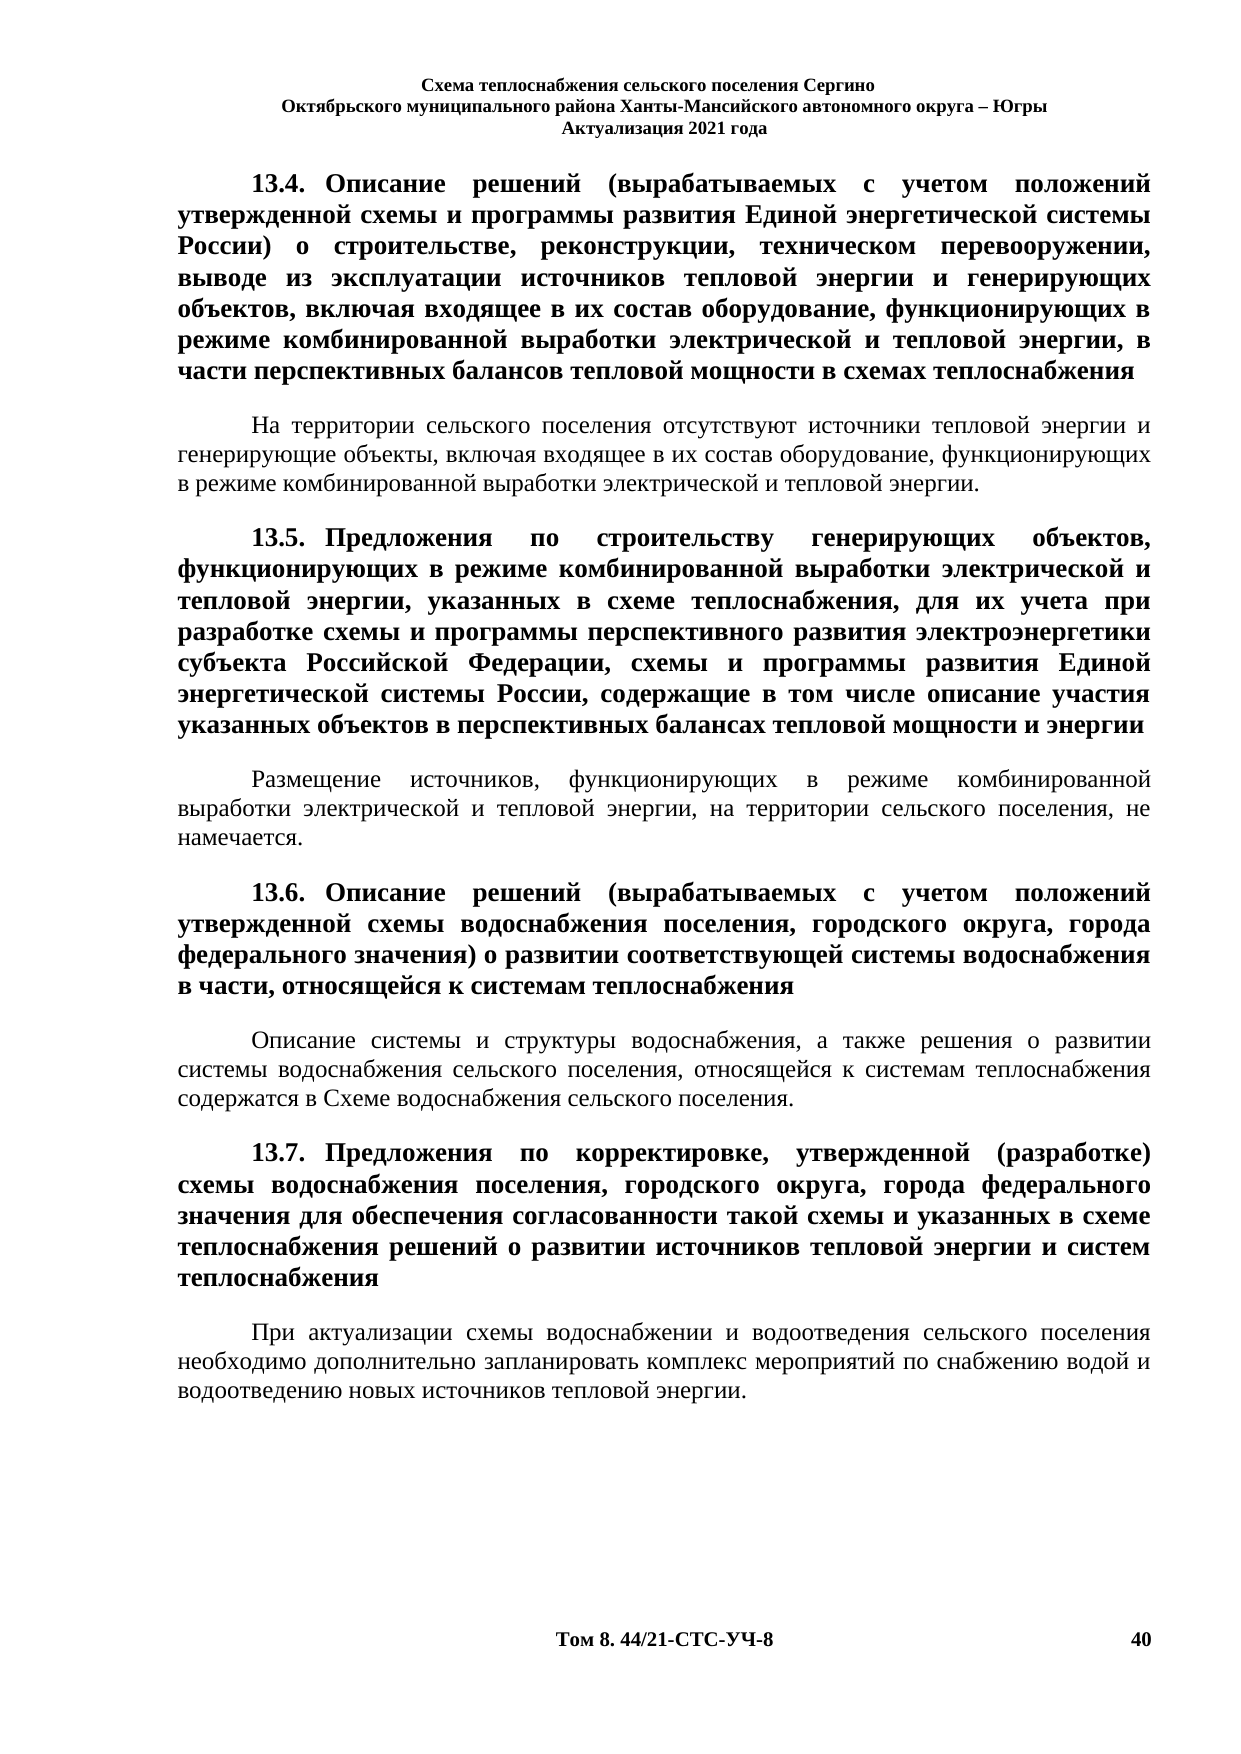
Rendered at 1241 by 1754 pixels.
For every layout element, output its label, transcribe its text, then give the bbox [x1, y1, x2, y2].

text Описание системы и структуры водоснабжения, а также решения о развитии системы водоснабжения сельского поселения, относящейся к системам теплоснабжения содержатся в Схеме водоснабжения сельского поселения. [177, 1025, 1152, 1112]
subtitle 13.5. Предложения по строительству генерирующих объектов, функционирующих в режиме комбинированной выработки электрической и тепловой энергии, указанных в схеме теплоснабжения, для их учета при разработке схемы и программы перспективного развития электроэнергетики субъекта Российской Федерации, схемы и программы развития Единой энергетической системы России, содержащие в том числе описание участия указанных объектов в перспективных балансах тепловой мощности и энергии [177, 521, 1152, 739]
subtitle 13.6. Описание решений (вырабатываемых с учетом положений утвержденной схемы водоснабжения поселения, городского округа, города федерального значения) о развитии соответствующей системы водоснабжения в части, относящейся к системам теплоснабжения [177, 876, 1152, 1000]
text Размещение источников, функционирующих в режиме комбинированной выработки электрической и тепловой энергии, на территории сельского поселения, не намечается. [177, 764, 1152, 851]
subtitle 13.7. Предложения по корректировке, утвержденной (разработке) схемы водоснабжения поселения, городского округа, города федерального значения для обеспечения согласованности такой схемы и указанных в схеме теплоснабжения решений о развитии источников тепловой энергии и систем теплоснабжения [177, 1137, 1152, 1292]
text На территории сельского поселения отсутствуют источники тепловой энергии и генерирующие объекты, включая входящее в их состав оборудование, функционирующих в режиме комбинированной выработки электрической и тепловой энергии. [177, 410, 1152, 496]
text При актуализации схемы водоснабжении и водоотведения сельского поселения необходимо дополнительно запланировать комплекс мероприятий по снабжению водой и водоотведению новых источников тепловой энергии. [177, 1317, 1152, 1403]
subtitle 13.4. Описание решений (вырабатываемых с учетом положений утвержденной схемы и программы развития Единой энергетической системы России) о строительстве, реконструкции, техническом перевооружении, выводе из эксплуатации источников тепловой энергии и генерирующих объектов, включая входящее в их состав оборудование, функционирующих в режиме комбинированной выработки электрической и тепловой энергии, в части перспективных балансов тепловой мощности в схемах теплоснабжения [177, 167, 1152, 385]
